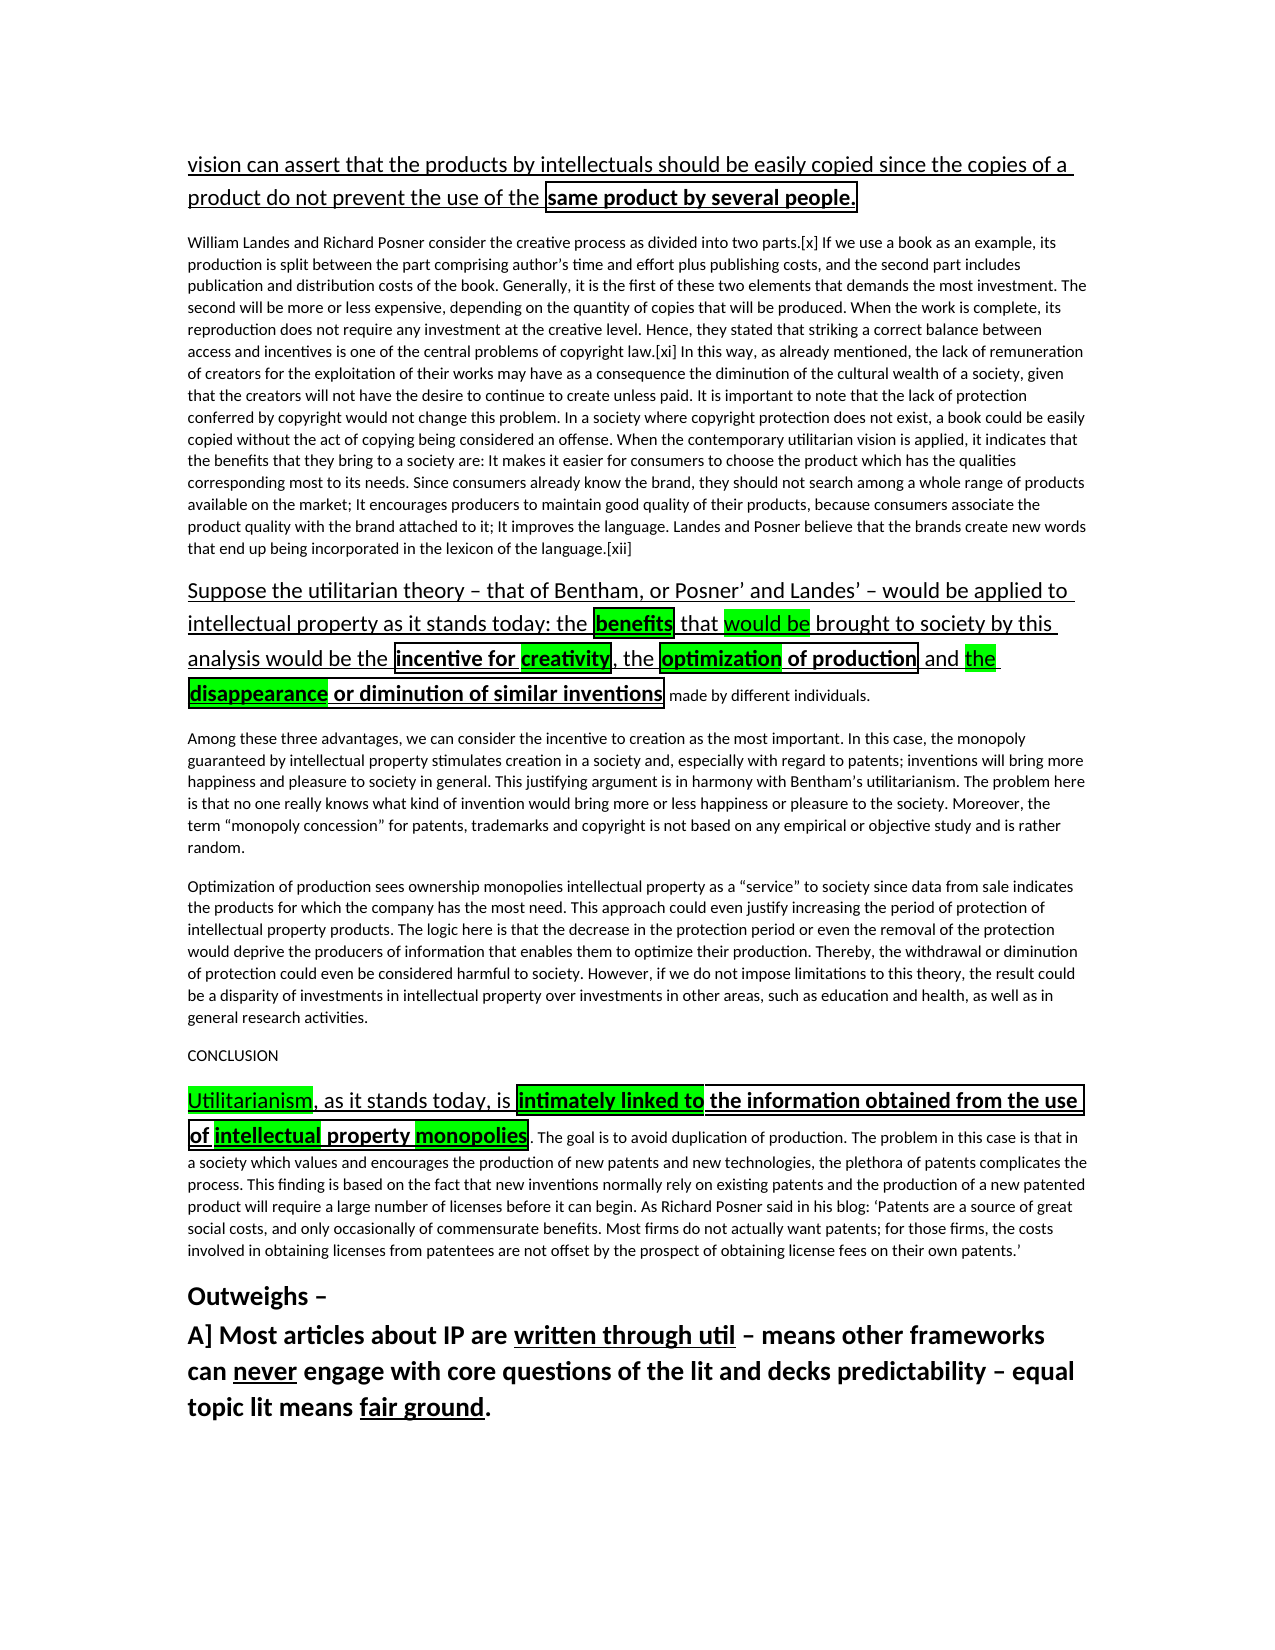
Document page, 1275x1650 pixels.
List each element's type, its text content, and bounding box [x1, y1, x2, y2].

text Suppose the utilitarian theory – that of Bentham, or Posner’ and Landes’ – would be applied to intellectual property as it stands today: the benefits that would be brought to society by this analysis would be the incentive for creativity, the optimization of production and the disappearance or diminution of similar inventions made by different individuals. [187, 577, 1087, 709]
subtitle Outweighs – [187, 1279, 1087, 1312]
text Among these three advantages, we can consider the incentive to creation as the most important. In this case, the monopoly guaranteed by intellectual property stimulates creation in a society and, especially with regard to patents; inventions will bring more happiness and pleasure to society in general. This justifying argument is in harmony with Bentham’s utilitarianism. The problem here is that no one really knows what kind of invention would bring more or less happiness or pleasure to the society. Moreover, the term “monopoly concession” for patents, trademarks and copyright is not based on any empirical or objective study and is rather random. [187, 728, 1087, 858]
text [187, 150, 1087, 213]
subtitle A] Most articles about IP are written through util – means other frameworks can never engage with core questions of the lit and decks predictability – equal topic lit means fair ground. [187, 1318, 1087, 1423]
text Optimization of production sees ownership monopolies intellectual property as a “service” to society since data from sale indicates the products for which the company has the most need. This approach could even justify increasing the period of protection of intellectual property products. The logic here is that the decrease in the protection period or even the removal of the protection would deprive the producers of information that enables them to optimize their production. Thereby, the withdrawal or diminution of protection could even be considered harmful to society. However, if we do not impose limitations to this theory, the result could be a disparity of investments in intellectual property over investments in other areas, such as education and health, as well as in general research activities. [187, 876, 1087, 1027]
text William Landes and Richard Posner consider the creative process as divided into two parts.[x] If we use a book as an example, its production is split between the part comprising author’s time and effort plus publishing costs, and the second part includes publication and distribution costs of the book. Generally, it is the first of these two elements that demands the most investment. The second will be more or less expensive, depending on the quantity of copies that will be produced. When the work is complete, its reproduction does not require any investment at the creative level. Hence, they stated that striking a correct balance between access and incentives is one of the central problems of copyright law.[xi] In this way, as already mentioned, the lack of remuneration of creators for the exploitation of their works may have as a consequence the diminution of the cultural wealth of a society, given that the creators will not have the desire to continue to create unless paid. It is important to note that the lack of protection conferred by copyright would not change this problem. In a society where copyright protection does not exist, a book could be easily copied without the act of copying being considered an offense. When the contemporary utilitarian vision is applied, it indicates that the benefits that they bring to a society are: It makes it easier for consumers to choose the product which has the qualities corresponding most to its needs. Since consumers already know the brand, they should not search among a whole range of products available on the market; It encourages producers to maintain good quality of their products, because consumers associate the product quality with the brand attached to it; It improves the language. Landes and Posner believe that the brands create new words that end up being incorporated in the lexicon of the language.[xii] [187, 232, 1087, 558]
text Utilitarianism, as it stands today, is intimately linked to the information obtained from the use of intellectual property monopolies. The goal is to avoid duplication of production. The problem in this case is that in a society which values ​​and encourages the production of new patents and new technologies, the plethora of patents complicates the process. This finding is based on the fact that new inventions normally rely on existing patents and the production of a new patented product will require a large number of licenses before it can begin. As Richard Posner said in his blog: ‘Patents are a source of great social costs, and only occasionally of commensurate benefits. Most firms do not actually want patents; for those firms, the costs involved in obtaining licenses from patentees are not offset by the prospect of obtaining license fees on their own patents.’ [187, 1084, 1087, 1260]
text CONCLUSION [187, 1046, 1087, 1066]
